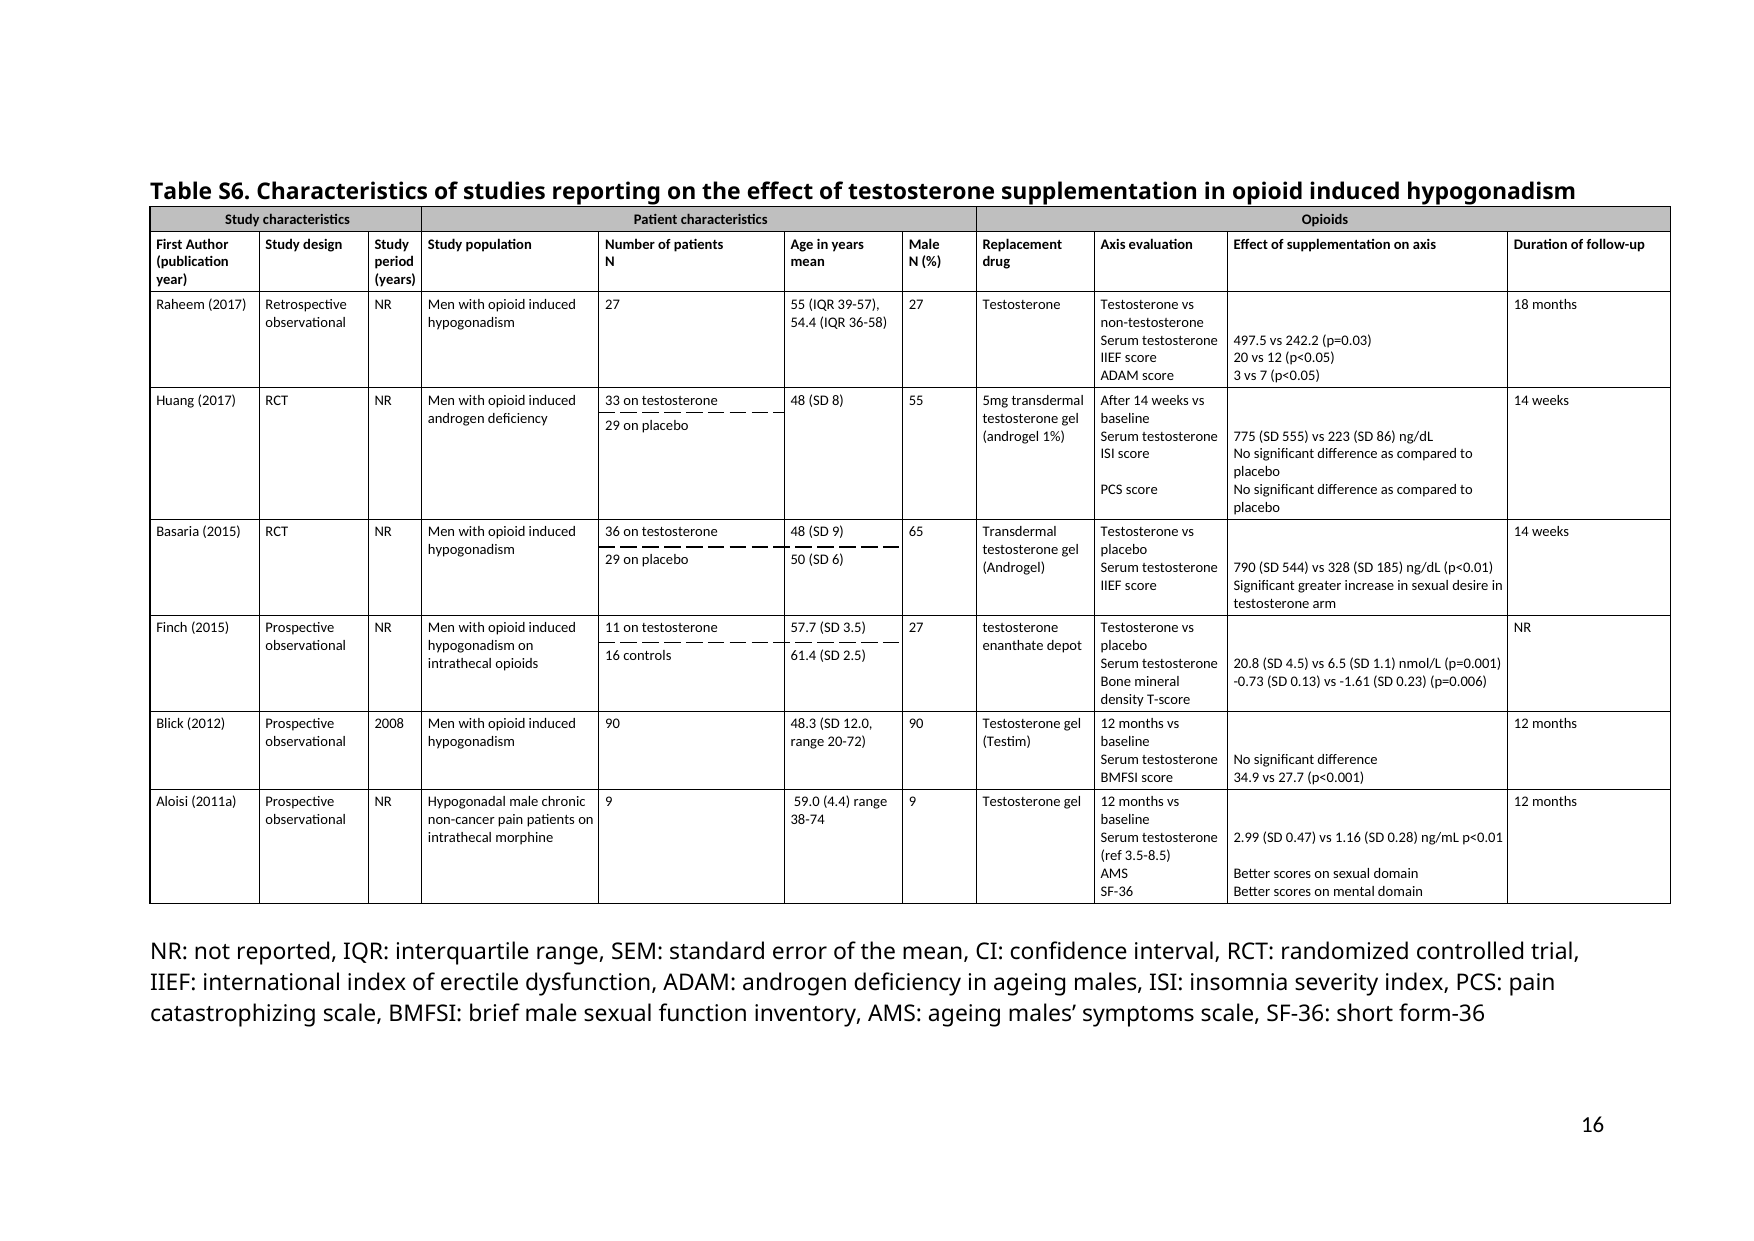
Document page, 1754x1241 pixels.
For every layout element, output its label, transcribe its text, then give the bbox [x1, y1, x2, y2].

table_cell Prospective observational [260, 712, 368, 789]
table_cell Study design [260, 232, 368, 291]
table_cell NR [369, 520, 421, 615]
table_cell Men with opioid induced androgen deficiency [422, 388, 598, 519]
table_cell 90 [903, 712, 976, 789]
table_cell 55 (IQR 39-57), 54.4 (IQR 36-58) [785, 292, 902, 387]
table_cell Aloisi (2011a) [151, 790, 259, 902]
table_cell Male N (%) [903, 232, 976, 291]
table_cell 57.7 (SD 3.5) [785, 616, 902, 642]
table_cell 14 weeks [1508, 520, 1670, 615]
table_cell NR [1508, 616, 1670, 711]
table_cell 12 months [1508, 712, 1670, 789]
table_cell 12 months vs baseline Serum testosterone BMFSI score [1095, 712, 1227, 789]
table_cell Number of patients N [599, 232, 784, 291]
table_cell 18 months [1508, 292, 1670, 387]
table_cell Blick (2012) [151, 712, 259, 789]
table_header Opioids [977, 207, 1670, 231]
table_cell 48 (SD 9) [785, 520, 902, 546]
table_cell 27 [903, 616, 976, 711]
table_cell Testosterone gel [977, 790, 1094, 902]
table_cell 27 [903, 292, 976, 387]
table_cell Axis evaluation [1095, 232, 1227, 291]
table_cell RCT [260, 388, 368, 519]
table_cell Retrospective observational [260, 292, 368, 387]
table_cell 790 (SD 544) vs 328 (SD 185) ng/dL (p<0.01) Significant greater increase in sexual desire in testosterone arm [1228, 520, 1507, 615]
table_cell 12 months [1508, 790, 1670, 902]
table_cell Study period (years) [369, 232, 421, 291]
table_cell Finch (2015) [151, 616, 259, 711]
table_cell 61.4 (SD 2.5) [785, 642, 902, 711]
table_header Patient characteristics [422, 207, 976, 231]
table_cell 33 on testosterone [599, 388, 784, 412]
table_cell Study population [422, 232, 598, 291]
table_cell Age in years mean [785, 232, 902, 291]
table_cell After 14 weeks vs baseline Serum testosterone ISI score PCS score [1095, 388, 1227, 519]
table_cell Hypogonadal male chronic non-cancer pain patients on intrathecal morphine [422, 790, 598, 902]
table_cell Effect of supplementation on axis [1228, 232, 1507, 291]
table_cell 36 on testosterone [599, 520, 784, 546]
table_cell 50 (SD 6) [785, 546, 902, 615]
table_cell First Author (publication year) [151, 232, 259, 291]
table_cell 27 [599, 292, 784, 387]
table_cell NR [369, 388, 421, 519]
table_cell NR [369, 292, 421, 387]
table_cell Men with opioid induced hypogonadism [422, 712, 598, 789]
table_cell 497.5 vs 242.2 (p=0.03) 20 vs 12 (p<0.05) 3 vs 7 (p<0.05) [1228, 292, 1507, 387]
table_cell 48 (SD 8) [785, 388, 902, 519]
subtitle Table S6. Characteristics of studies reporting on the effect of testosterone supplementation in opioid induced hypogonadism [150, 175, 1604, 206]
table_cell 14 weeks [1508, 388, 1670, 519]
table_cell Transdermal testosterone gel (Androgel) [977, 520, 1094, 615]
table_header Study characteristics [151, 207, 421, 231]
table_cell Prospective observational [260, 790, 368, 902]
table_cell testosterone enanthate depot [977, 616, 1094, 711]
table_cell Raheem (2017) [151, 292, 259, 387]
table_cell Duration of follow-up [1508, 232, 1670, 291]
table_cell Basaria (2015) [151, 520, 259, 615]
table_cell No significant difference 34.9 vs 27.7 (p<0.001) [1228, 712, 1507, 789]
table_cell Men with opioid induced hypogonadism [422, 520, 598, 615]
table_cell 9 [903, 790, 976, 902]
table_cell Testosterone gel (Testim) [977, 712, 1094, 789]
table_cell 55 [903, 388, 976, 519]
table_cell NR [369, 790, 421, 902]
table_cell 9 [599, 790, 784, 902]
table_cell 65 [903, 520, 976, 615]
table_cell 29 on placebo [599, 412, 784, 519]
table_cell 16 controls [599, 642, 784, 711]
table_cell 12 months vs baseline Serum testosterone (ref 3.5-8.5) AMS SF-36 [1095, 790, 1227, 902]
table_cell 5mg transdermal testosterone gel (androgel 1%) [977, 388, 1094, 519]
table_cell Testosterone vs non-testosterone Serum testosterone IIEF score ADAM score [1095, 292, 1227, 387]
table_cell Prospective observational [260, 616, 368, 711]
table_cell RCT [260, 520, 368, 615]
table_cell 20.8 (SD 4.5) vs 6.5 (SD 1.1) nmol/L (p=0.001) -0.73 (SD 0.13) vs -1.61 (SD 0.23) (p=0.006) [1228, 616, 1507, 711]
table_cell 2.99 (SD 0.47) vs 1.16 (SD 0.28) ng/mL p<0.01 Better scores on sexual domain Better scores on mental domain [1228, 790, 1507, 902]
table_cell Testosterone vs placebo Serum testosterone Bone mineral density T-score [1095, 616, 1227, 711]
table_cell Testosterone [977, 292, 1094, 387]
table_cell Testosterone vs placebo Serum testosterone IIEF score [1095, 520, 1227, 615]
table_cell Men with opioid induced hypogonadism [422, 292, 598, 387]
table_cell 59.0 (4.4) range 38-74 [785, 790, 902, 902]
table_cell 2008 [369, 712, 421, 789]
table_cell 90 [599, 712, 784, 789]
text NR: not reported, IQR: interquartile range, SEM: standard error of the mean, CI: confidence interval, RCT: randomized controlled trial, IIEF: international index of erectile dysfunction, ADAM: androgen deficiency in ageing males, ISI: insomnia severity index, PCS: pain catastrophizing scale, BMFSI: brief male sexual function inventory, AMS: ageing males’ symptoms scale, SF-36: short form-36 [150, 935, 1604, 1028]
table_cell 775 (SD 555) vs 223 (SD 86) ng/dL No significant difference as compared to placebo No significant difference as compared to placebo [1228, 388, 1507, 519]
table_cell Men with opioid induced hypogonadism on intrathecal opioids [422, 616, 598, 711]
table_cell Huang (2017) [151, 388, 259, 519]
table_cell 11 on testosterone [599, 616, 784, 642]
table_cell 48.3 (SD 12.0, range 20-72) [785, 712, 902, 789]
table_cell Replacement drug [977, 232, 1094, 291]
table_cell NR [369, 616, 421, 711]
table_cell 29 on placebo [599, 546, 784, 615]
